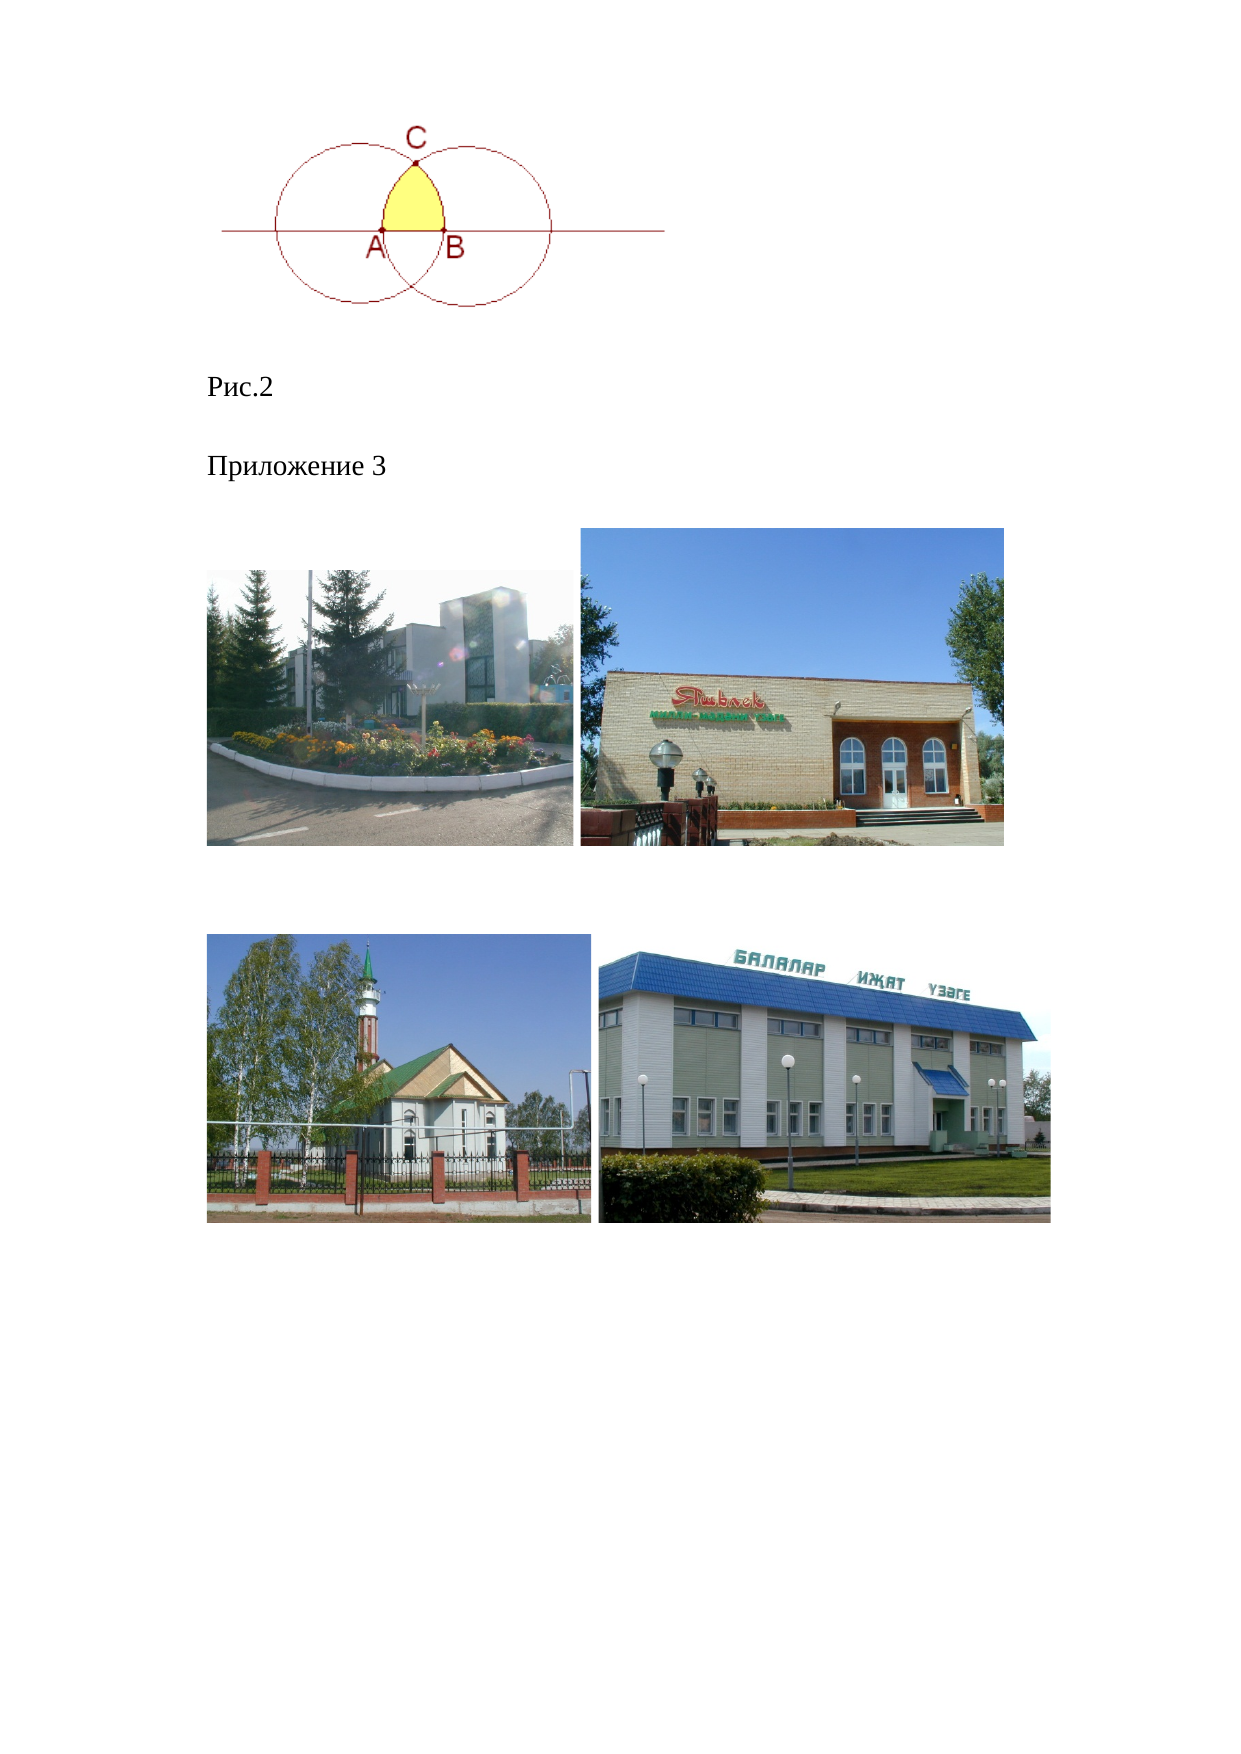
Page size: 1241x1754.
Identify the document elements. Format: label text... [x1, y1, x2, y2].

text Приложение 3 [148, 448, 1152, 482]
picture [598, 891, 1051, 1223]
picture [580, 528, 1004, 846]
picture [206, 570, 574, 846]
text Рис.2 [148, 369, 1152, 403]
picture [206, 118, 673, 326]
picture [206, 934, 592, 1223]
